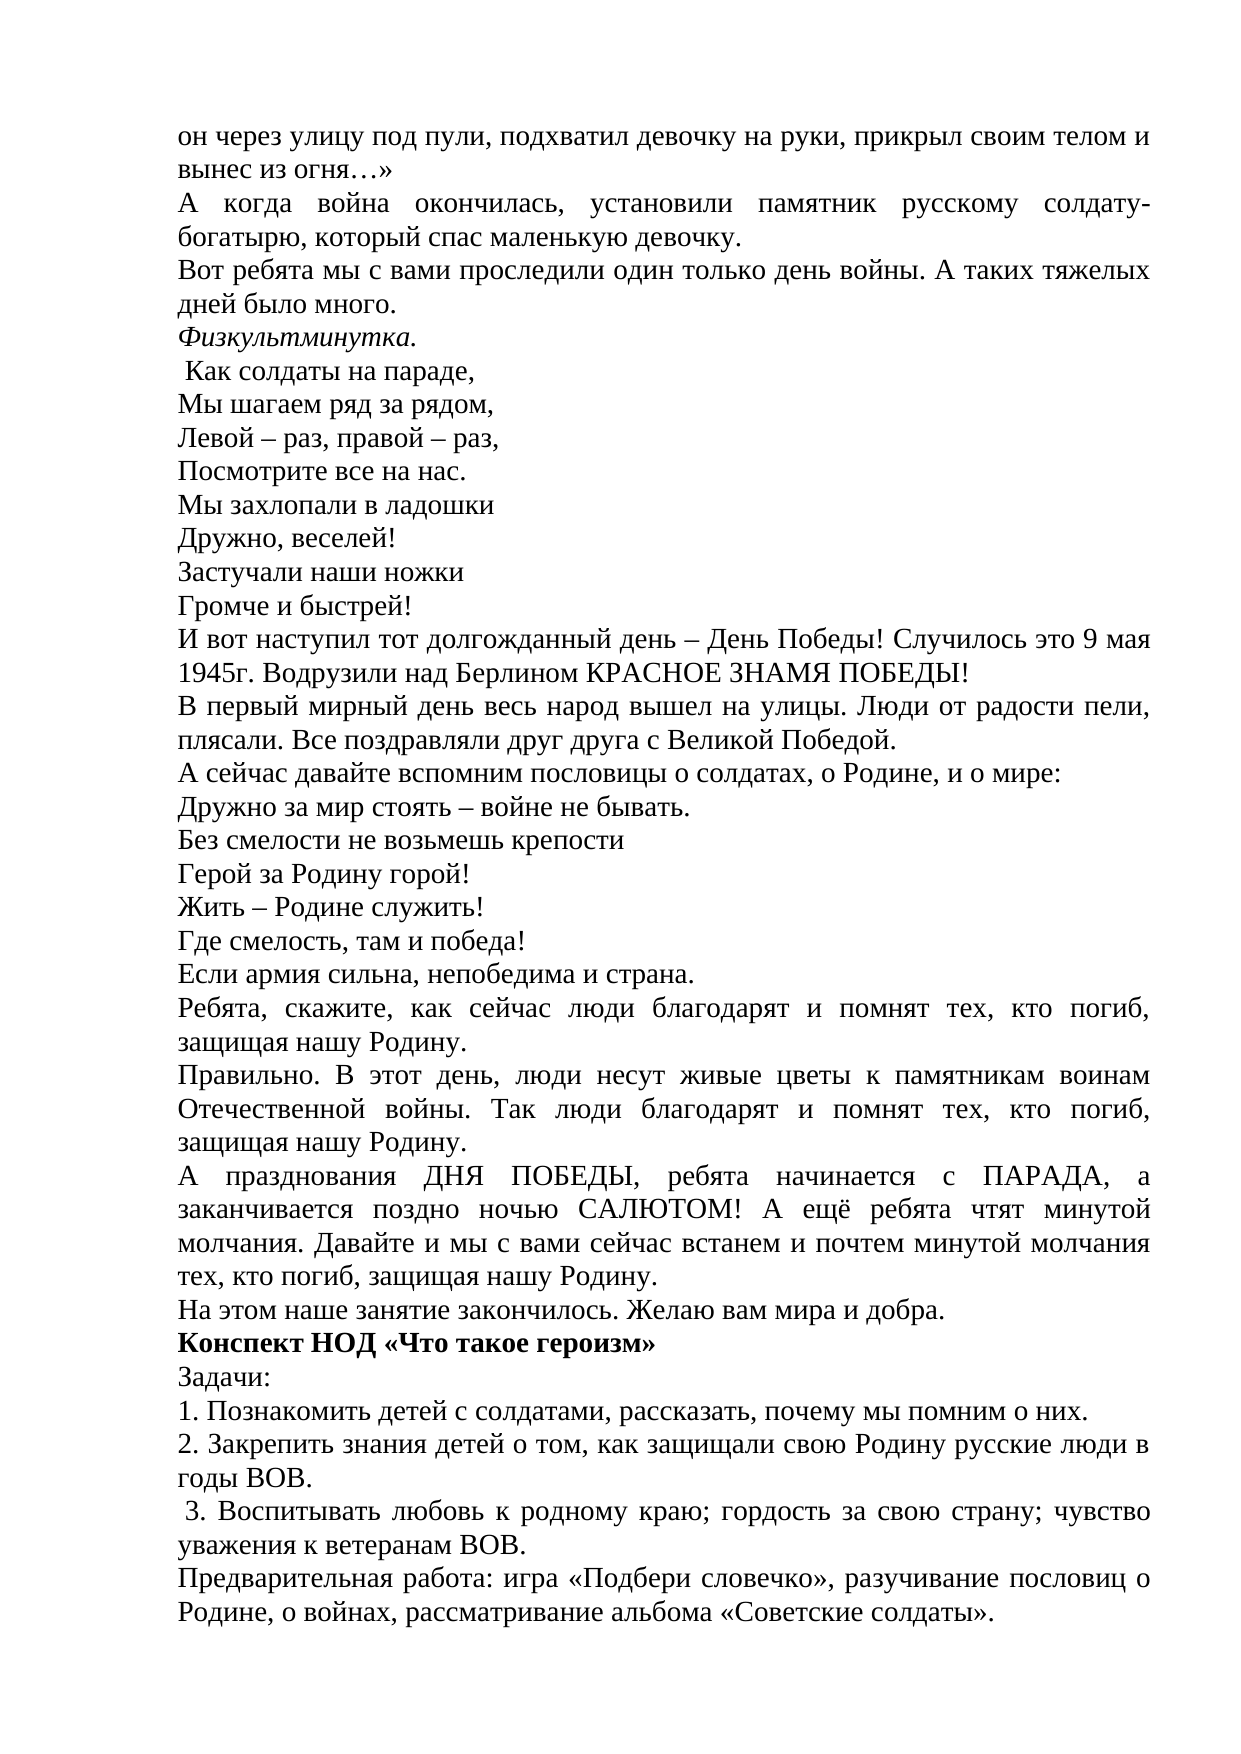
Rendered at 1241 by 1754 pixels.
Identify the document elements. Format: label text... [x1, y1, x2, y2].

text Где смелость, там и победа! [177, 923, 1152, 957]
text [177, 118, 1152, 185]
text На этом наше занятие закончилось. Желаю вам мира и добра. [177, 1292, 1152, 1326]
text А празднования ДНЯ ПОБЕДЫ, ребята начинается с ПАРАДА, а заканчивается поздно ночью САЛЮТОМ! А ещё ребята чтят минутой молчания. Давайте и мы с вами сейчас встанем и почтем минутой молчания тех, кто погиб, защищая нашу Родину. [177, 1158, 1152, 1292]
text Физкультминутка. [177, 319, 1152, 353]
text Дружно, веселей! [177, 521, 1152, 554]
text Задачи: [177, 1359, 1152, 1393]
text И вот наступил тот долгожданный день – День Победы! Случилось это 9 мая 1945г. Водрузили над Берлином КРАСНОЕ ЗНАМЯ ПОБЕДЫ! [177, 621, 1152, 688]
text Посмотрите все на нас. [177, 453, 1152, 487]
text Как солдаты на параде, [177, 353, 1152, 386]
text Предварительная работа: игра «Подбери словечко», разучивание пословиц о Родине, о войнах, рассматривание альбома «Советские солдаты». [177, 1560, 1152, 1627]
text Герой за Родину горой! [177, 856, 1152, 889]
text Мы захлопали в ладошки [177, 487, 1152, 521]
text Конспект НОД «Что такое героизм» [177, 1326, 1152, 1359]
text 3. Воспитывать любовь к родному краю; гордость за свою страну; чувство уважения к ветеранам ВОВ. [177, 1493, 1152, 1560]
text В первый мирный день весь народ вышел на улицы. Люди от радости пели, плясали. Все поздравляли друг друга с Великой Победой. [177, 688, 1152, 755]
text Застучали наши ножки [177, 554, 1152, 588]
text Вот ребята мы с вами проследили один только день войны. А таких тяжелых дней было много. [177, 252, 1152, 319]
text А сейчас давайте вспомним пословицы о солдатах, о Родине, и о мире: [177, 755, 1152, 789]
text А когда война окончилась, установили памятник русскому солдату-богатырю, который спас маленькую девочку. [177, 185, 1152, 252]
text Левой – раз, правой – раз, [177, 420, 1152, 453]
text 1. Познакомить детей с солдатами, рассказать, почему мы помним о них. [177, 1393, 1152, 1426]
text Без смелости не возьмешь крепости [177, 822, 1152, 856]
text Мы шагаем ряд за рядом, [177, 386, 1152, 420]
text Дружно за мир стоять – войне не бывать. [177, 789, 1152, 822]
text Жить – Родине служить! [177, 889, 1152, 923]
text Правильно. В этот день, люди несут живые цветы к памятникам воинам Отечественной войны. Так люди благодарят и помнят тех, кто погиб, защищая нашу Родину. [177, 1057, 1152, 1158]
text Ребята, скажите, как сейчас люди благодарят и помнят тех, кто погиб, защищая нашу Родину. [177, 990, 1152, 1057]
text Громче и быстрей! [177, 588, 1152, 621]
text 2. Закрепить знания детей о том, как защищали свою Родину русские люди в годы ВОВ. [177, 1426, 1152, 1493]
text Если армия сильна, непобедима и страна. [177, 957, 1152, 990]
